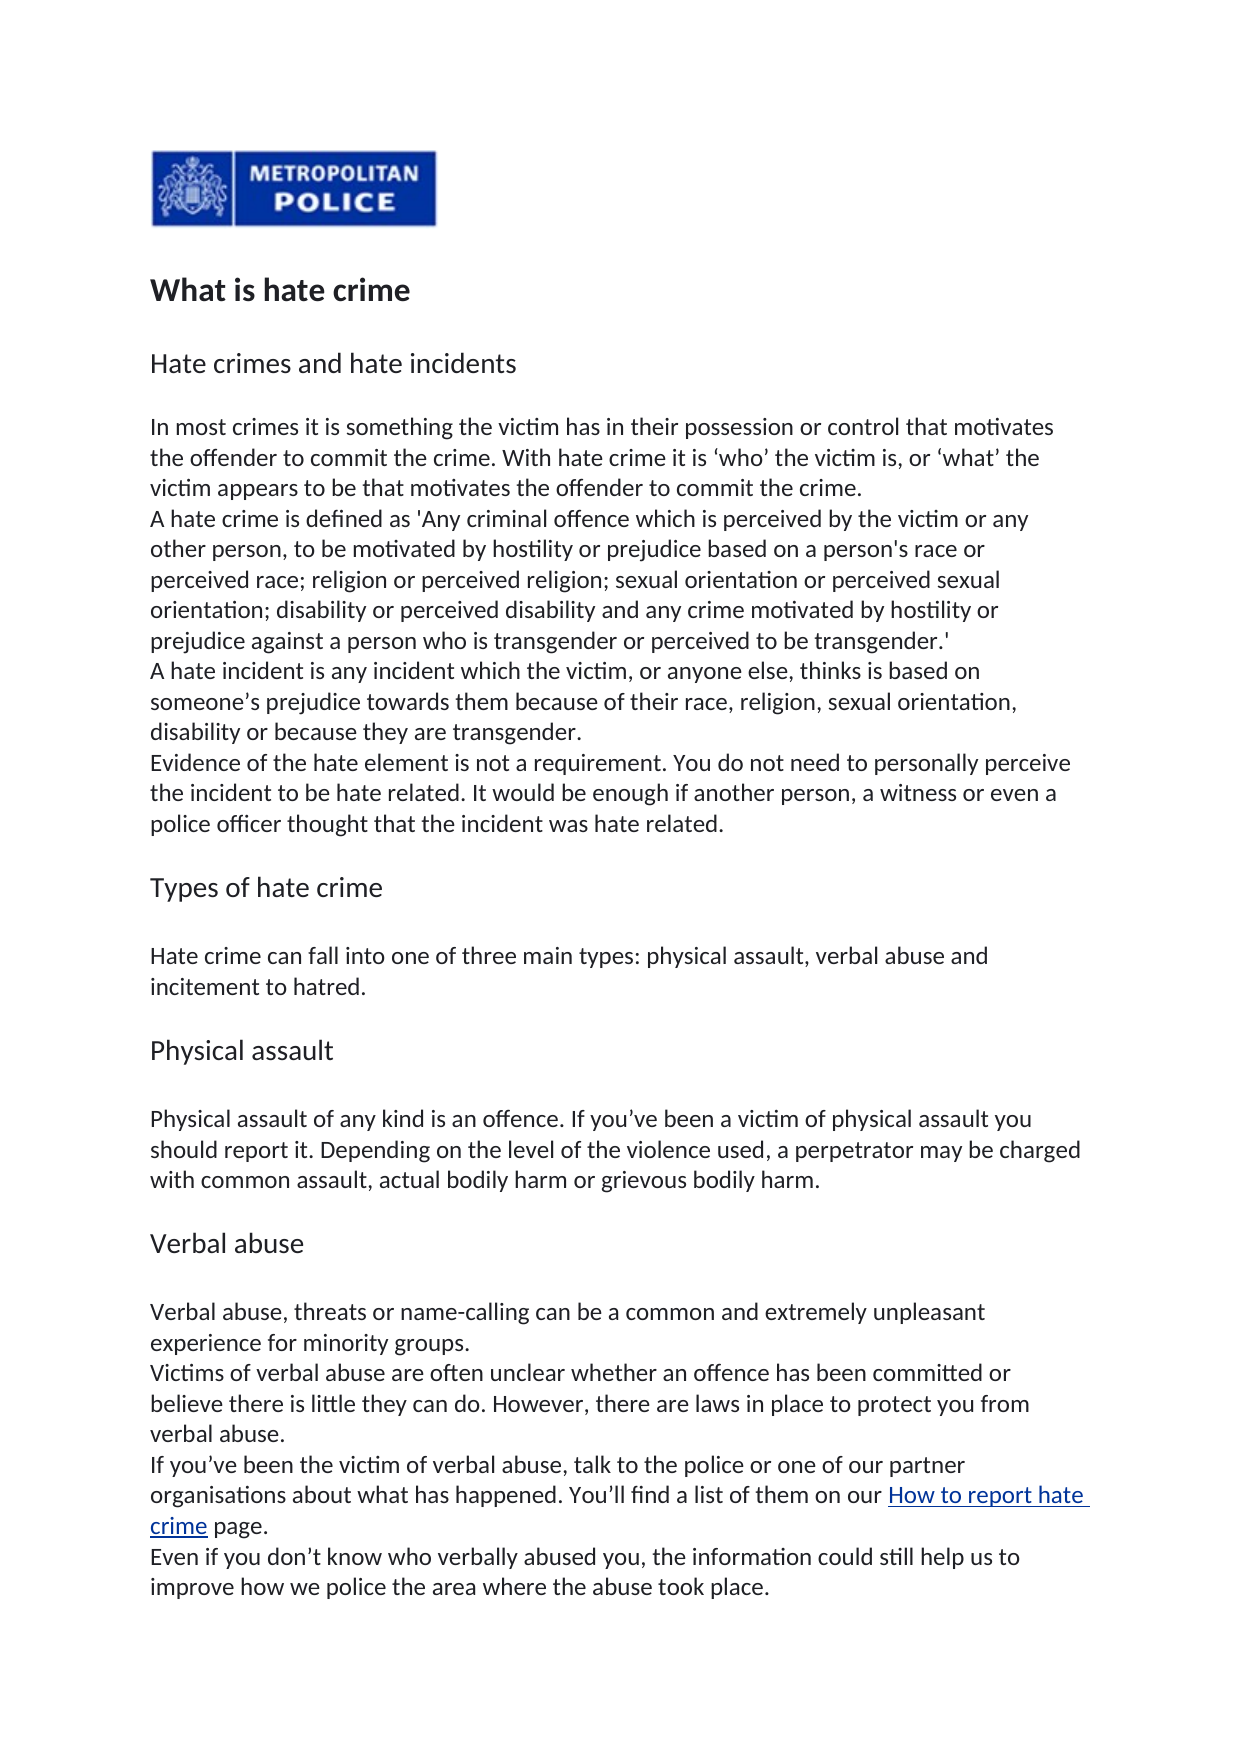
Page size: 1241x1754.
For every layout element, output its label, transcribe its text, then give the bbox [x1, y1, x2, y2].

text Evidence of the hate element is not a requirement. You do not need to personally perceive the incident to be hate related. It would be enough if another person, a witness or even a police officer thought that the incident was hate related. [150, 747, 1090, 839]
text Verbal abuse [150, 1225, 1090, 1261]
text In most crimes it is something the victim has in their possession or control that motivates the offender to commit the crime. With hate crime it is ‘who’ the victim is, or ‘what’ the victim appears to be that motivates the offender to commit the crime. [150, 411, 1090, 503]
text Physical assault of any kind is an offence. If you’ve been a victim of physical assault you should report it. Depending on the level of the violence used, a perpetrator may be charged with common assault, actual bodily harm or grievous bodily harm. [150, 1103, 1090, 1195]
text Even if you don’t know who verbally abused you, the information could still help us to improve how we police the area where the abuse took place. [150, 1541, 1090, 1602]
text What is hate crime [150, 269, 1090, 309]
text A hate incident is any incident which the victim, or anyone else, thinks is based on someone’s prejudice towards them because of their race, religion, sexual orientation, disability or because they are transgender. [150, 656, 1090, 747]
text Physical assault [150, 1032, 1090, 1068]
text Hate crime can fall into one of three main types: physical assault, verbal abuse and incitement to hatred. [150, 940, 1090, 1001]
picture [150, 150, 439, 229]
text A hate crime is defined as 'Any criminal offence which is perceived by the victim or any other person, to be motivated by hostility or prejudice based on a person's race or perceived race; religion or perceived religion; sexual orientation or perceived sexual orientation; disability or perceived disability and any crime motivated by hostility or prejudice against a person who is transgender or perceived to be transgender.' [150, 503, 1090, 656]
text If you’ve been the victim of verbal abuse, talk to the police or one of our partner organisations about what has happened. You’ll find a list of them on our How to report hate crime page. [150, 1449, 1090, 1541]
text Victims of verbal abuse are often unclear whether an offence has been committed or believe there is little they can do. However, there are laws in place to protect you from verbal abuse. [150, 1358, 1090, 1449]
text Verbal abuse, threats or name-calling can be a common and extremely unpleasant experience for minority groups. [150, 1297, 1090, 1358]
text Types of hate crime [150, 869, 1090, 905]
text Hate crimes and hate incidents [150, 345, 1090, 381]
